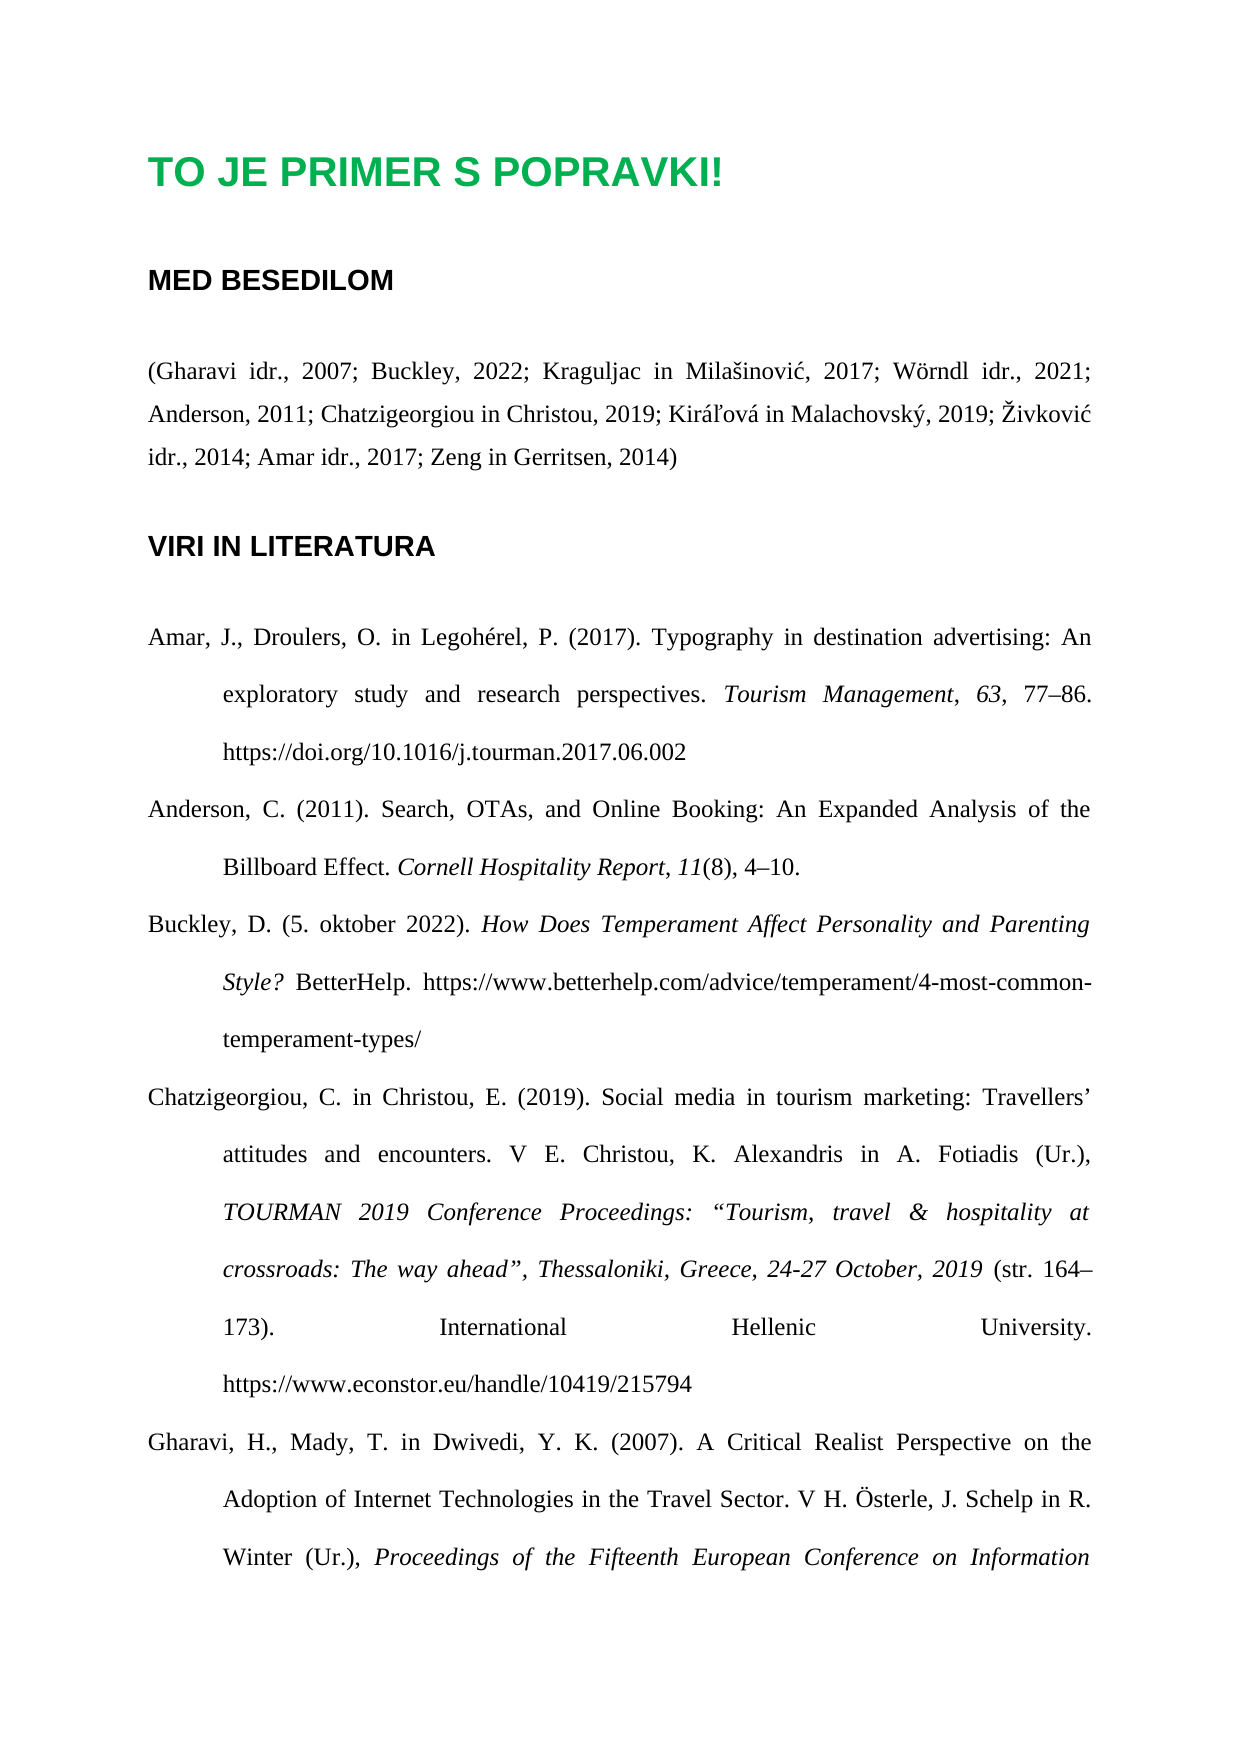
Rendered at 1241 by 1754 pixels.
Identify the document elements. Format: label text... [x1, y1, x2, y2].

text Anderson, C. (2011). Search, OTAs, and Online Booking: An Expanded Analysis of the Billboard Effect. Cornell Hospitality Report, 11(8), 4–10. [148, 794, 1092, 881]
text Buckley, D. (5. oktober 2022). How Does Temperament Affect Personality and Parenting Style? BetterHelp. https://www.betterhelp.com/advice/temperament/4-most-common-temperament-types/ [148, 909, 1092, 1053]
text Amar, J., Droulers, O. in Legohérel, P. (2017). Typography in destination advertising: An exploratory study and research perspectives. Tourism Management, 63, 77–86. https://doi.org/10.1016/j.tourman.2017.06.002 [148, 622, 1092, 766]
text (Gharavi idr., 2007; Buckley, 2022; Kraguljac in Milašinović, 2017; Wörndl idr., 2021; Anderson, 2011; Chatzigeorgiou in Christou, 2019; Kiráľová in Malachovský, 2019; Živković idr., 2014; Amar idr., 2017; Zeng in Gerritsen, 2014) [148, 356, 1092, 471]
text MED BESEDILOM [148, 263, 1092, 296]
text Chatzigeorgiou, C. in Christou, E. (2019). Social media in tourism marketing: Travellers’ attitudes and encounters. V E. Christou, K. Alexandris in A. Fotiadis (Ur.), TOURMAN 2019 Conference Proceedings: “Tourism, travel & hospitality at crossroads: The way ahead”, Thessaloniki, Greece, 24-27 October, 2019 (str. 164–173). International Hellenic University. https://www.econstor.eu/handle/10419/215794 [148, 1082, 1092, 1398]
text TO JE PRIMER S POPRAVKI! [148, 148, 1092, 196]
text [148, 1427, 1092, 1571]
text VIRI IN LITERATURA [148, 529, 1092, 562]
